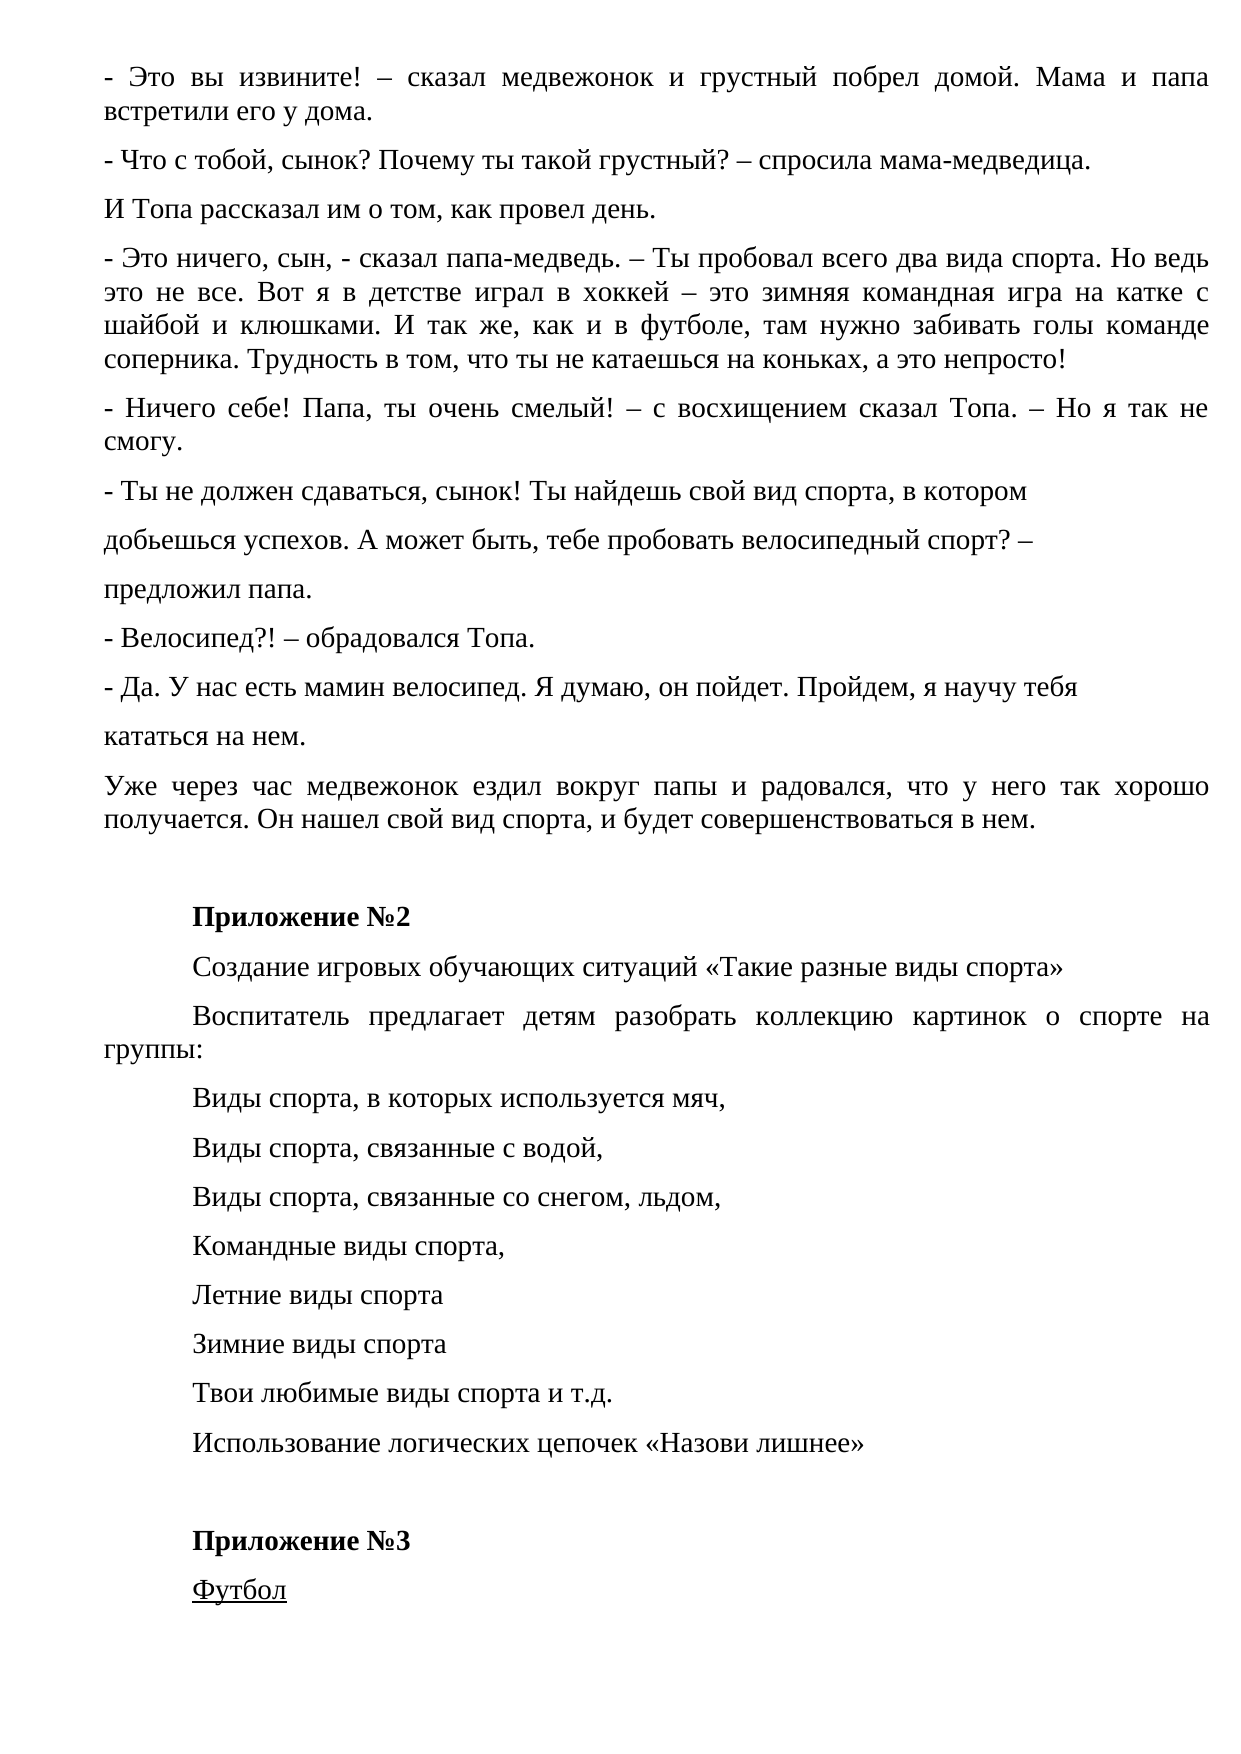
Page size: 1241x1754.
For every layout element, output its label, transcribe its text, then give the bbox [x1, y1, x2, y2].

text - Да. У нас есть мамин велосипед. Я думаю, он пойдет. Пройдем, я научу тебя [103, 669, 1211, 703]
text добьешься успехов. А может быть, тебе пробовать велосипедный спорт? – [103, 522, 1211, 555]
text Зимние виды спорта [103, 1326, 1211, 1360]
text кататься на нем. [103, 718, 1211, 752]
text - Велосипед?! – обрадовался Топа. [103, 620, 1211, 654]
text - Это ничего, сын, - сказал папа-медведь. – Ты пробовал всего два вида спорта. Но ведь это не все. Вот я в детстве играл в хоккей – это зимняя командная игра на катке с шайбой и клюшками. И так же, как и в футболе, там нужно забивать голы команде соперника. Трудность в том, что ты не катаешься на коньках, а это непросто! [103, 240, 1211, 374]
text И Топа рассказал им о том, как провел день. [103, 191, 1211, 224]
text Приложение №3 [103, 1523, 1211, 1557]
text - Это вы извините! – сказал медвежонок и грустный побрел домой. Мама и папа встретили его у дома. [103, 59, 1211, 126]
text Летние виды спорта [103, 1277, 1211, 1311]
text предложил папа. [103, 571, 1211, 604]
text Использование логических цепочек «Назови лишнее» [103, 1425, 1211, 1458]
text Приложение №2 [103, 899, 1211, 933]
text - Что с тобой, сынок? Почему ты такой грустный? – спросила мама-медведица. [103, 142, 1211, 175]
text Создание игровых обучающих ситуаций «Такие разные виды спорта» [103, 949, 1211, 982]
text Командные виды спорта, [103, 1228, 1211, 1262]
text Виды спорта, связанные со снегом, льдом, [103, 1179, 1211, 1212]
text Футбол [103, 1572, 1211, 1606]
text - Ничего себе! Папа, ты очень смелый! – с восхищением сказал Топа. – Но я так не смогу. [103, 390, 1211, 457]
text Уже через час медвежонок ездил вокруг папы и радовался, что у него так хорошо получается. Он нашел свой вид спорта, и будет совершенствоваться в нем. [103, 768, 1211, 835]
text Воспитатель предлагает детям разобрать коллекцию картинок о спорте на группы: [103, 998, 1211, 1065]
text Виды спорта, связанные с водой, [103, 1130, 1211, 1163]
text - Ты не должен сдаваться, сынок! Ты найдешь свой вид спорта, в котором [103, 473, 1211, 506]
text Виды спорта, в которых используется мяч, [103, 1081, 1211, 1114]
text Твои любимые виды спорта и т.д. [103, 1376, 1211, 1409]
